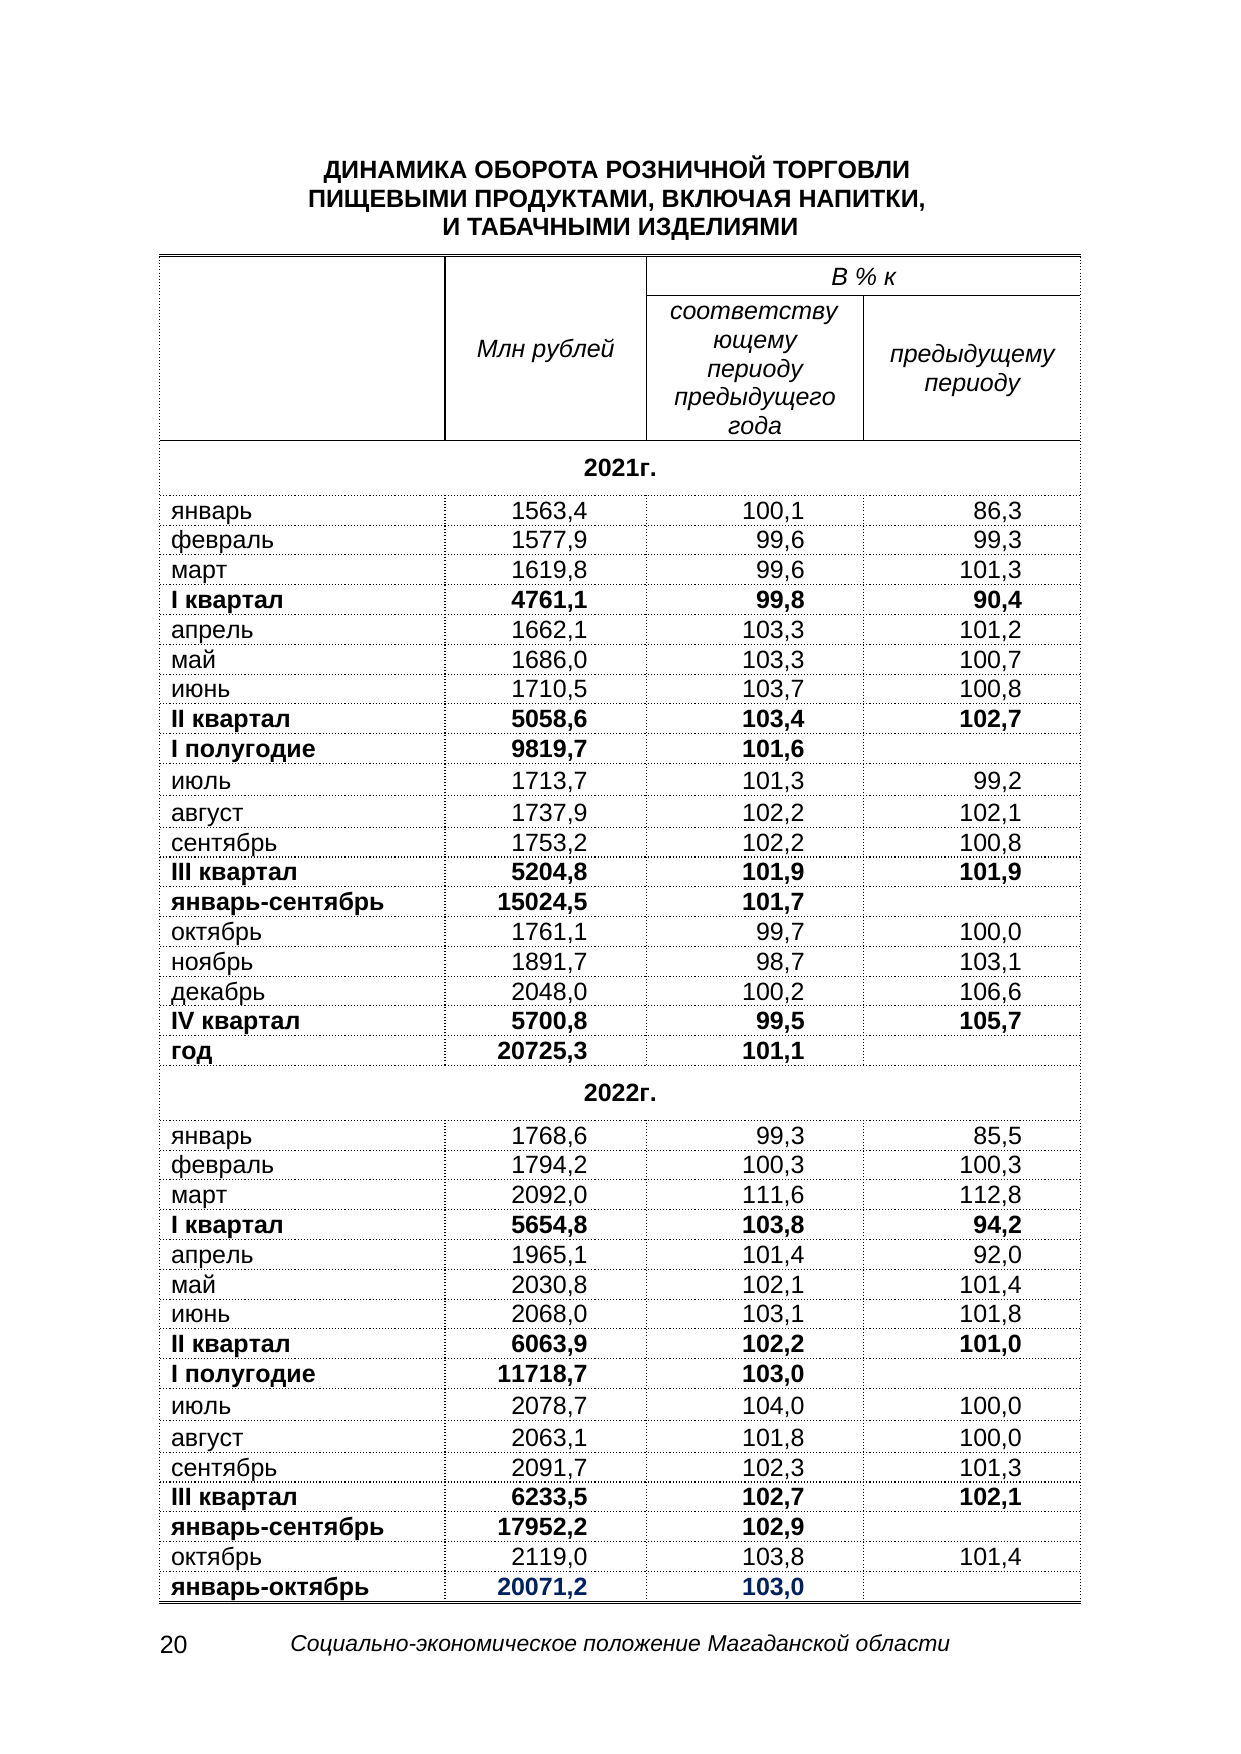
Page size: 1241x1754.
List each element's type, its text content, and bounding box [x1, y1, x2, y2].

table_cell 100,8 [864, 674, 1081, 703]
table_cell май [160, 644, 445, 673]
table_cell I квартал [160, 1209, 445, 1239]
table_cell 100,1 [646, 495, 863, 524]
table_cell 101,4 [646, 1239, 863, 1269]
table_cell июнь [160, 1299, 445, 1328]
table_cell январь-сентябрь [160, 1511, 445, 1541]
table_cell 102,1 [864, 1481, 1081, 1511]
table_cell 1577,9 [445, 525, 646, 554]
table_cell август [160, 795, 445, 827]
table_cell июнь [160, 674, 445, 703]
table_cell 2048,0 [445, 976, 646, 1005]
table_cell 102,7 [864, 703, 1081, 733]
table_cell соответствующему периоду предыдущего года [647, 296, 863, 440]
table_cell 99,7 [646, 916, 863, 946]
table_cell II квартал [160, 1328, 445, 1358]
table_cell декабрь [160, 976, 445, 1005]
table_cell 101,7 [646, 886, 863, 916]
table_cell 2030,8 [445, 1269, 646, 1298]
table_cell [864, 733, 1081, 763]
table_cell 101,3 [646, 763, 863, 795]
table_cell III квартал [160, 856, 445, 886]
table_cell февраль [160, 1150, 445, 1179]
table_cell 102,9 [646, 1511, 863, 1541]
table_cell 100,0 [864, 1420, 1081, 1452]
table_cell 101,1 [646, 1035, 863, 1065]
table_cell 99,8 [646, 584, 863, 614]
table_cell 103,1 [646, 1299, 863, 1328]
table_cell 103,8 [646, 1541, 863, 1571]
table_cell III квартал [160, 1481, 445, 1511]
table_cell 15024,5 [445, 886, 646, 916]
table_cell март [160, 1179, 445, 1209]
table_cell 100,3 [646, 1150, 863, 1179]
table_cell август [160, 1420, 445, 1452]
table_cell I квартал [160, 584, 445, 614]
table_cell 1753,2 [445, 827, 646, 856]
table_cell 1710,5 [445, 674, 646, 703]
table_cell 1713,7 [445, 763, 646, 795]
table_cell 100,3 [864, 1150, 1081, 1179]
table_cell 101,4 [864, 1541, 1081, 1571]
table_cell 6063,9 [445, 1328, 646, 1358]
table_cell 101,4 [864, 1269, 1081, 1298]
table_cell 2063,1 [445, 1420, 646, 1452]
table_cell январь [160, 1120, 445, 1149]
table_cell 2092,0 [445, 1179, 646, 1209]
table_cell 5058,6 [445, 703, 646, 733]
table_cell 100,2 [646, 976, 863, 1005]
table_cell 2021г. [160, 440, 1081, 495]
table_cell II квартал [160, 703, 445, 733]
table_cell 99,6 [646, 525, 863, 554]
table_cell 99,5 [646, 1005, 863, 1035]
table_cell 101,8 [864, 1299, 1081, 1328]
table_cell 102,1 [864, 795, 1081, 827]
table_cell 100,8 [864, 827, 1081, 856]
table_cell 103,1 [864, 946, 1081, 976]
table_cell 99,3 [864, 525, 1081, 554]
table_cell 99,6 [646, 554, 863, 584]
table_cell I полугодие [160, 1358, 445, 1388]
table_cell 1563,4 [445, 495, 646, 524]
table_cell январь-октябрь [160, 1571, 445, 1601]
table_cell 1891,7 [445, 946, 646, 976]
table_cell 102,7 [646, 1481, 863, 1511]
table_cell 9819,7 [445, 733, 646, 763]
table_cell 101,3 [864, 554, 1081, 584]
table_cell 99,3 [646, 1120, 863, 1149]
table_header Млн рублей [446, 257, 646, 440]
table_cell 100,0 [864, 1388, 1081, 1420]
table_cell 103,0 [646, 1358, 863, 1388]
table_cell 102,3 [646, 1452, 863, 1481]
table_cell 106,6 [864, 976, 1081, 1005]
table_cell 5654,8 [445, 1209, 646, 1239]
table_cell март [160, 554, 445, 584]
table_cell 1768,6 [445, 1120, 646, 1149]
table_cell 102,2 [646, 1328, 863, 1358]
table_cell год [160, 1035, 445, 1065]
table_cell 102,2 [646, 827, 863, 856]
table_cell 1686,0 [445, 644, 646, 673]
table_cell 1794,2 [445, 1150, 646, 1179]
table_cell май [160, 1269, 445, 1298]
table_cell 101,6 [646, 733, 863, 763]
table_cell 101,2 [864, 614, 1081, 644]
table_cell 92,0 [864, 1239, 1081, 1269]
table_cell 90,4 [864, 584, 1081, 614]
table_cell ноябрь [160, 946, 445, 976]
table_cell январь-сентябрь [160, 886, 445, 916]
table_cell январь [160, 495, 445, 524]
table_cell 2068,0 [445, 1299, 646, 1328]
table_cell 94,2 [864, 1209, 1081, 1239]
table_cell [864, 1035, 1081, 1065]
table_cell 103,7 [646, 674, 863, 703]
table_cell 1619,8 [445, 554, 646, 584]
table_cell 2078,7 [445, 1388, 646, 1420]
table_cell февраль [160, 525, 445, 554]
table_cell 17952,2 [445, 1511, 646, 1541]
table_cell 103,0 [646, 1571, 863, 1601]
table_cell 99,2 [864, 763, 1081, 795]
table_header В % к [647, 257, 1081, 295]
table_cell октябрь [160, 916, 445, 946]
table_cell 104,0 [646, 1388, 863, 1420]
table_cell 4761,1 [445, 584, 646, 614]
table_cell 2022г. [160, 1065, 1081, 1120]
table_cell [864, 1571, 1081, 1601]
table_cell июль [160, 763, 445, 795]
text ДИНАМИКА ОБОРОТА РОЗНИЧНОЙ ТОРГОВЛИ ПИЩЕВЫМИ ПРОДУКТАМИ, ВКЛЮЧАЯ НАПИТКИ, И ТАБАЧНЫМИ ИЗДЕЛИЯМИ [159, 155, 1081, 241]
table_cell 100,7 [864, 644, 1081, 673]
table_cell 98,7 [646, 946, 863, 976]
table_cell 103,3 [646, 614, 863, 644]
table_cell 1761,1 [445, 916, 646, 946]
table_cell 102,2 [646, 795, 863, 827]
table_cell июль [160, 1388, 445, 1420]
table_cell 111,6 [646, 1179, 863, 1209]
table_cell IV квартал [160, 1005, 445, 1035]
table_cell сентябрь [160, 827, 445, 856]
table_cell 105,7 [864, 1005, 1081, 1035]
table_cell 101,8 [646, 1420, 863, 1452]
table_cell 101,9 [646, 856, 863, 886]
table_cell [864, 1358, 1081, 1388]
table_cell апрель [160, 1239, 445, 1269]
table_cell [864, 1511, 1081, 1541]
table_cell 100,0 [864, 916, 1081, 946]
table_cell 1737,9 [445, 795, 646, 827]
table_cell I полугодие [160, 733, 445, 763]
table_cell 20725,3 [445, 1035, 646, 1065]
table_cell 1662,1 [445, 614, 646, 644]
table_cell 103,8 [646, 1209, 863, 1239]
table_cell 101,3 [864, 1452, 1081, 1481]
table_cell 5700,8 [445, 1005, 646, 1035]
table_cell 112,8 [864, 1179, 1081, 1209]
table_cell 6233,5 [445, 1481, 646, 1511]
table_cell апрель [160, 614, 445, 644]
table_cell 5204,8 [445, 856, 646, 886]
table_cell 1965,1 [445, 1239, 646, 1269]
table_cell 85,5 [864, 1120, 1081, 1149]
table_cell 86,3 [864, 495, 1081, 524]
table_header [160, 257, 444, 440]
table_cell 103,4 [646, 703, 863, 733]
table_cell 11718,7 [445, 1358, 646, 1388]
table_cell 2119,0 [445, 1541, 646, 1571]
table_cell [864, 886, 1081, 916]
table_cell сентябрь [160, 1452, 445, 1481]
table_cell 101,9 [864, 856, 1081, 886]
table_cell 101,0 [864, 1328, 1081, 1358]
table_cell предыдущему периоду [864, 295, 1081, 440]
table_cell 103,3 [646, 644, 863, 673]
table_cell 2091,7 [445, 1452, 646, 1481]
table_cell 20071,2 [445, 1571, 646, 1601]
table_cell 102,1 [646, 1269, 863, 1298]
table_cell октябрь [160, 1541, 445, 1571]
